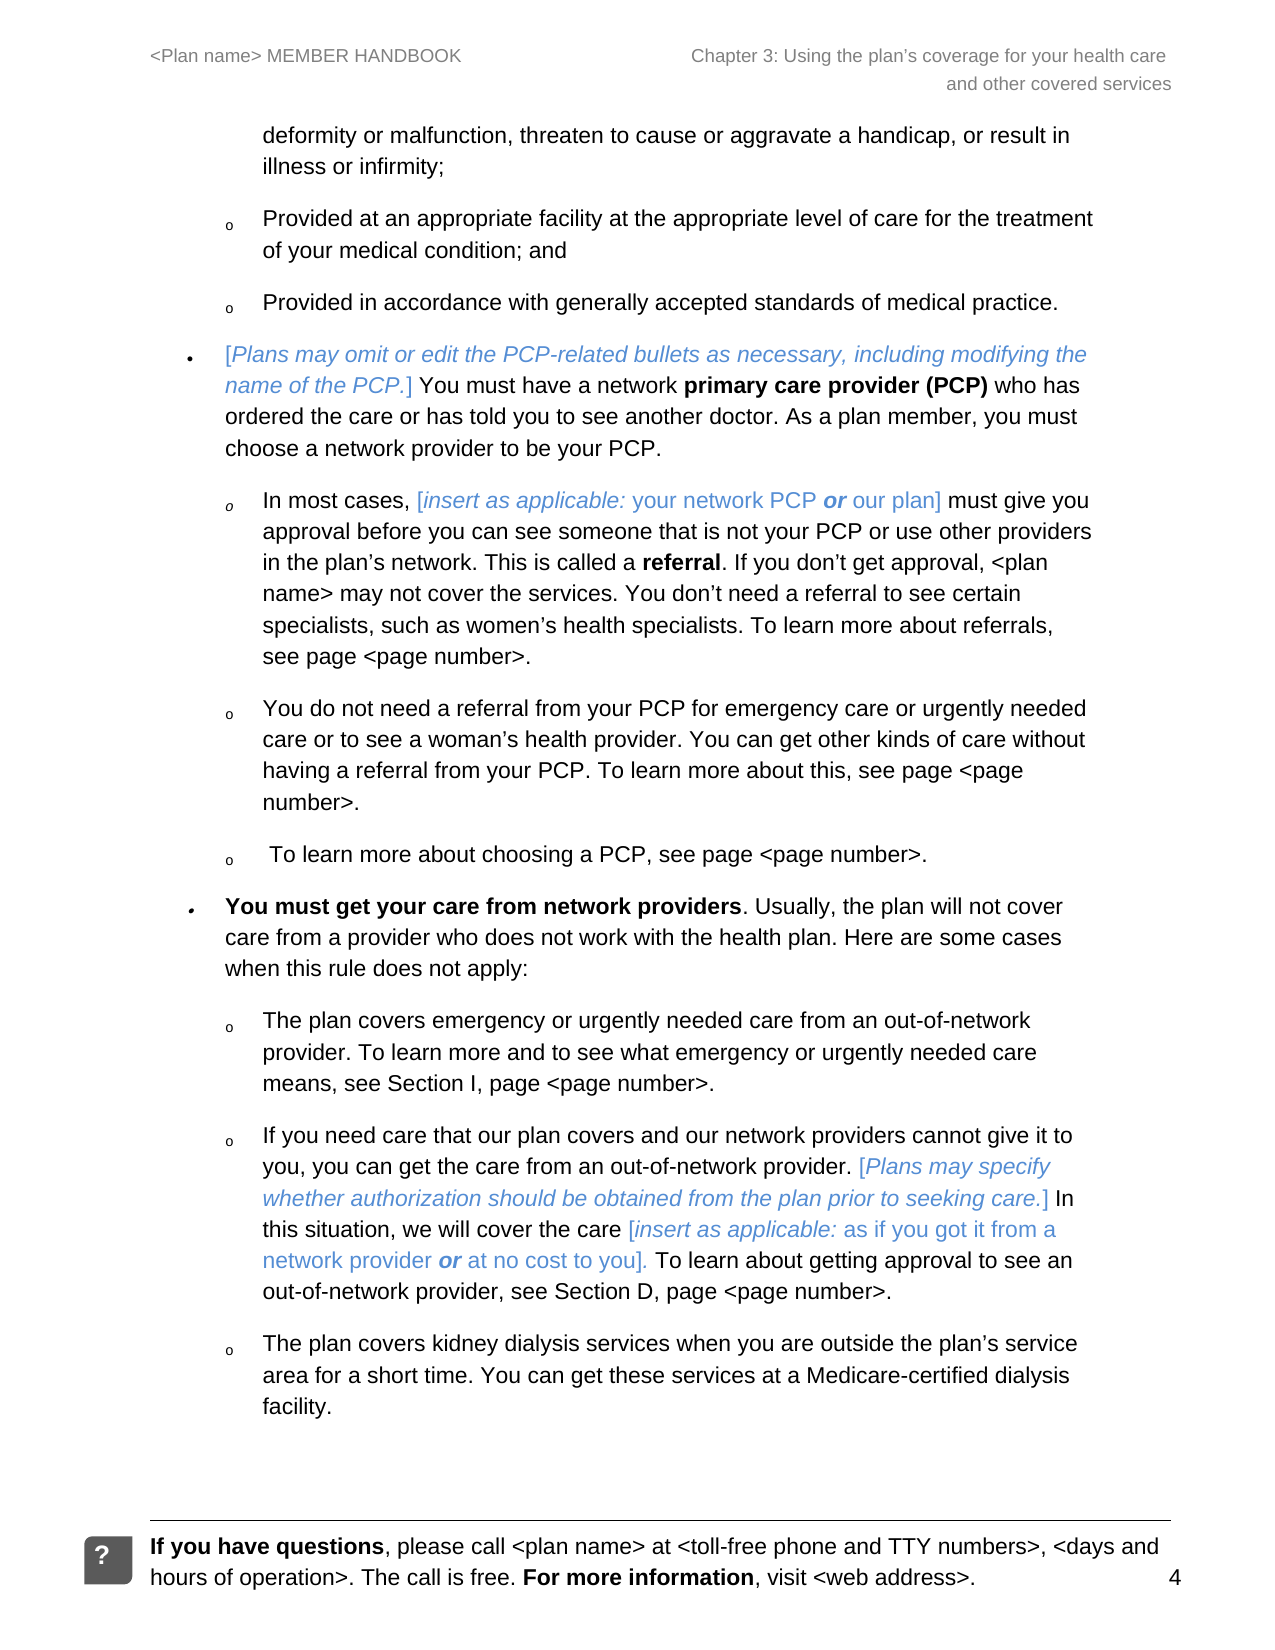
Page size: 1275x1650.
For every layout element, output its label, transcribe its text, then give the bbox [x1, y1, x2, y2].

list You must get your care from network providers. Usually, the plan will not cover care from a provider who does not work with the health plan. Here are some cases when this rule does not apply: [187, 889, 1096, 983]
list The plan covers emergency or urgently needed care from an out-of-network provider. To learn more and to see what emergency or urgently needed care means, see Section I, page <page number>. [225, 1004, 1096, 1098]
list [225, 118, 1096, 181]
list To learn more about choosing a PCP, see page <page number>. [225, 837, 1096, 868]
list In most cases, [insert as applicable: your network PCP or our plan] must give you approval before you can see someone that is not your PCP or use other providers in the plan’s network. This is called a referral. If you don’t get approval, <plan name> may not cover the services. You don’t need a referral to see certain specialists, such as women’s health specialists. To learn more about referrals, see page <page number>. [225, 483, 1096, 671]
list Provided in accordance with generally accepted standards of medical practice. [225, 285, 1096, 316]
list If you need care that our plan covers and our network providers cannot give it to you, you can get the care from an out-of-network provider. [Plans may specify whether authorization should be obtained from the plan prior to seeking care.] In this situation, we will cover the care [insert as applicable: as if you got it from a network provider or at no cost to you]. To learn about getting approval to see an out-of-network provider, see Section D, page <page number>. [225, 1118, 1096, 1306]
list [Plans may omit or edit the PCP-related bullets as necessary, including modifying the name of the PCP.] You must have a network primary care provider (PCP) who has ordered the care or has told you to see another doctor. As a plan member, you must choose a network provider to be your PCP. [187, 337, 1096, 462]
list You do not need a referral from your PCP for emergency care or urgently needed care or to see a woman’s health provider. You can get other kinds of care without having a referral from your PCP. To learn more about this, see page <page number>. [225, 691, 1096, 816]
list The plan covers kidney dialysis services when you are outside the plan’s service area for a short time. You can get these services at a Medicare-certified dialysis facility. [225, 1327, 1096, 1421]
list Provided at an appropriate facility at the appropriate level of care for the treatment of your medical condition; and [225, 202, 1096, 264]
